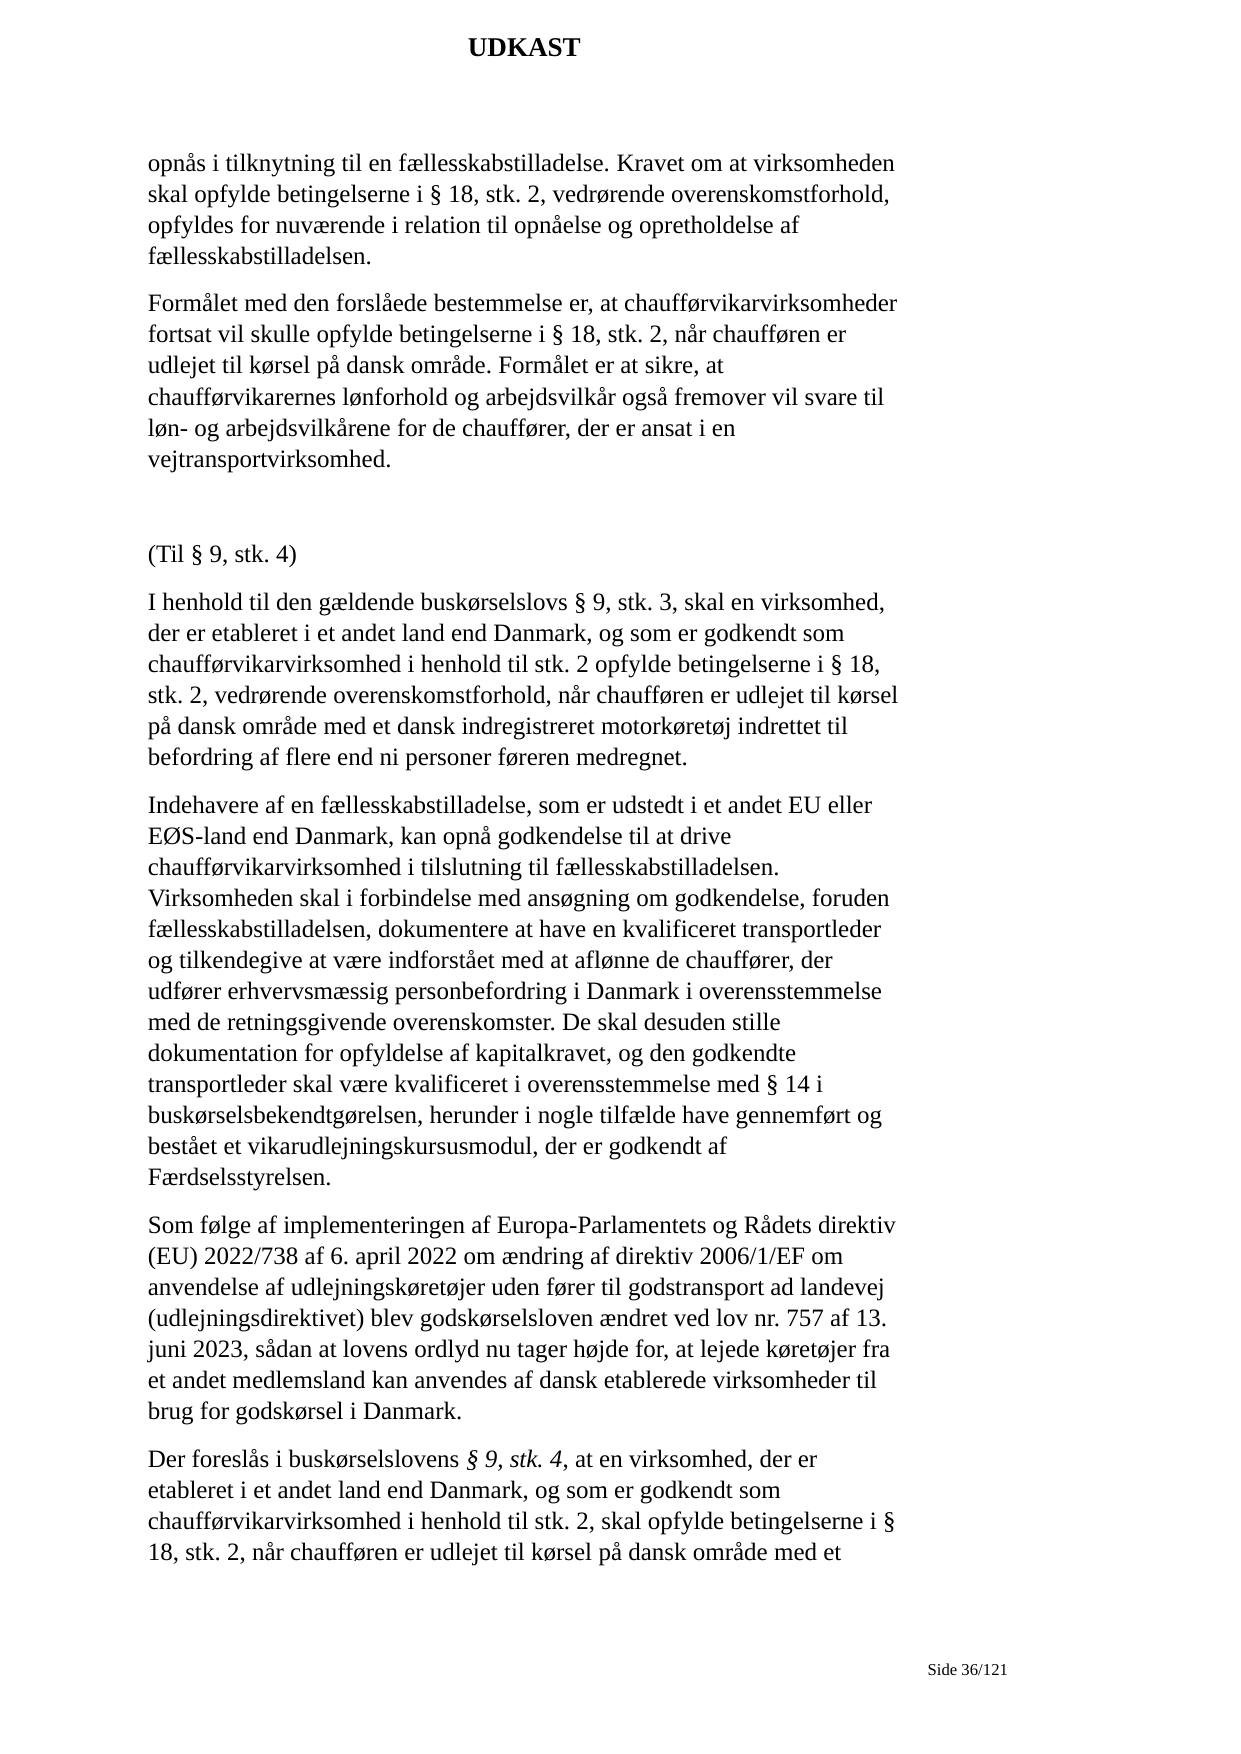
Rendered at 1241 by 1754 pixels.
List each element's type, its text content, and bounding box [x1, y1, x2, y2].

text Som følge af implementeringen af Europa-Parlamentets og Rådets direktiv (EU) 2022/738 af 6. april 2022 om ændring af direktiv 2006/1/EF om anvendelse af udlejningskøretøjer uden fører til godstransport ad landevej (udlejningsdirektivet) blev godskørselsloven ændret ved lov nr. 757 af 13. juni 2023, sådan at lovens ordlyd nu tager højde for, at lejede køretøjer fra et andet medlemsland kan anvendes af dansk etablerede virksomheder til brug for godskørsel i Danmark. [148, 1210, 901, 1425]
text Indehavere af en fællesskabstilladelse, som er udstedt i et andet EU eller EØS-land end Danmark, kan opnå godkendelse til at drive chaufførvikarvirksomhed i tilslutning til fællesskabstilladelsen. Virksomheden skal i forbindelse med ansøgning om godkendelse, foruden fællesskabstilladelsen, dokumentere at have en kvalificeret transportleder og tilkendegive at være indforstået med at aflønne de chauffører, der udfører erhvervsmæssig personbefordring i Danmark i overensstemmelse med de retningsgivende overenskomster. De skal desuden stille dokumentation for opfyldelse af kapitalkravet, og den godkendte transportleder skal være kvalificeret i overensstemmelse med § 14 i buskørselsbekendtgørelsen, herunder i nogle tilfælde have gennemført og bestået et vikarudlejningskursusmodul, der er godkendt af Færdselsstyrelsen. [148, 790, 901, 1191]
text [148, 1444, 901, 1566]
text (Til § 9, stk. 4) [148, 539, 901, 568]
text I henhold til den gældende buskørselslovs § 9, stk. 3, skal en virksomhed, der er etableret i et andet land end Danmark, og som er godkendt som chaufførvikarvirksomhed i henhold til stk. 2 opfylde betingelserne i § 18, stk. 2, vedrørende overenskomstforhold, når chaufføren er udlejet til kørsel på dansk område med et dansk indregistreret motorkøretøj indrettet til befordring af flere end ni personer føreren medregnet. [148, 587, 901, 771]
text Formålet med den forslåede bestemmelse er, at chaufførvikarvirksomheder fortsat vil skulle opfylde betingelserne i § 18, stk. 2, når chaufføren er udlejet til kørsel på dansk område. Formålet er at sikre, at chaufførvikarernes lønforhold og arbejdsvilkår også fremover vil svare til løn- og arbejdsvilkårene for de chauffører, der er ansat i en vejtransportvirksomhed. [148, 288, 901, 472]
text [148, 148, 901, 269]
